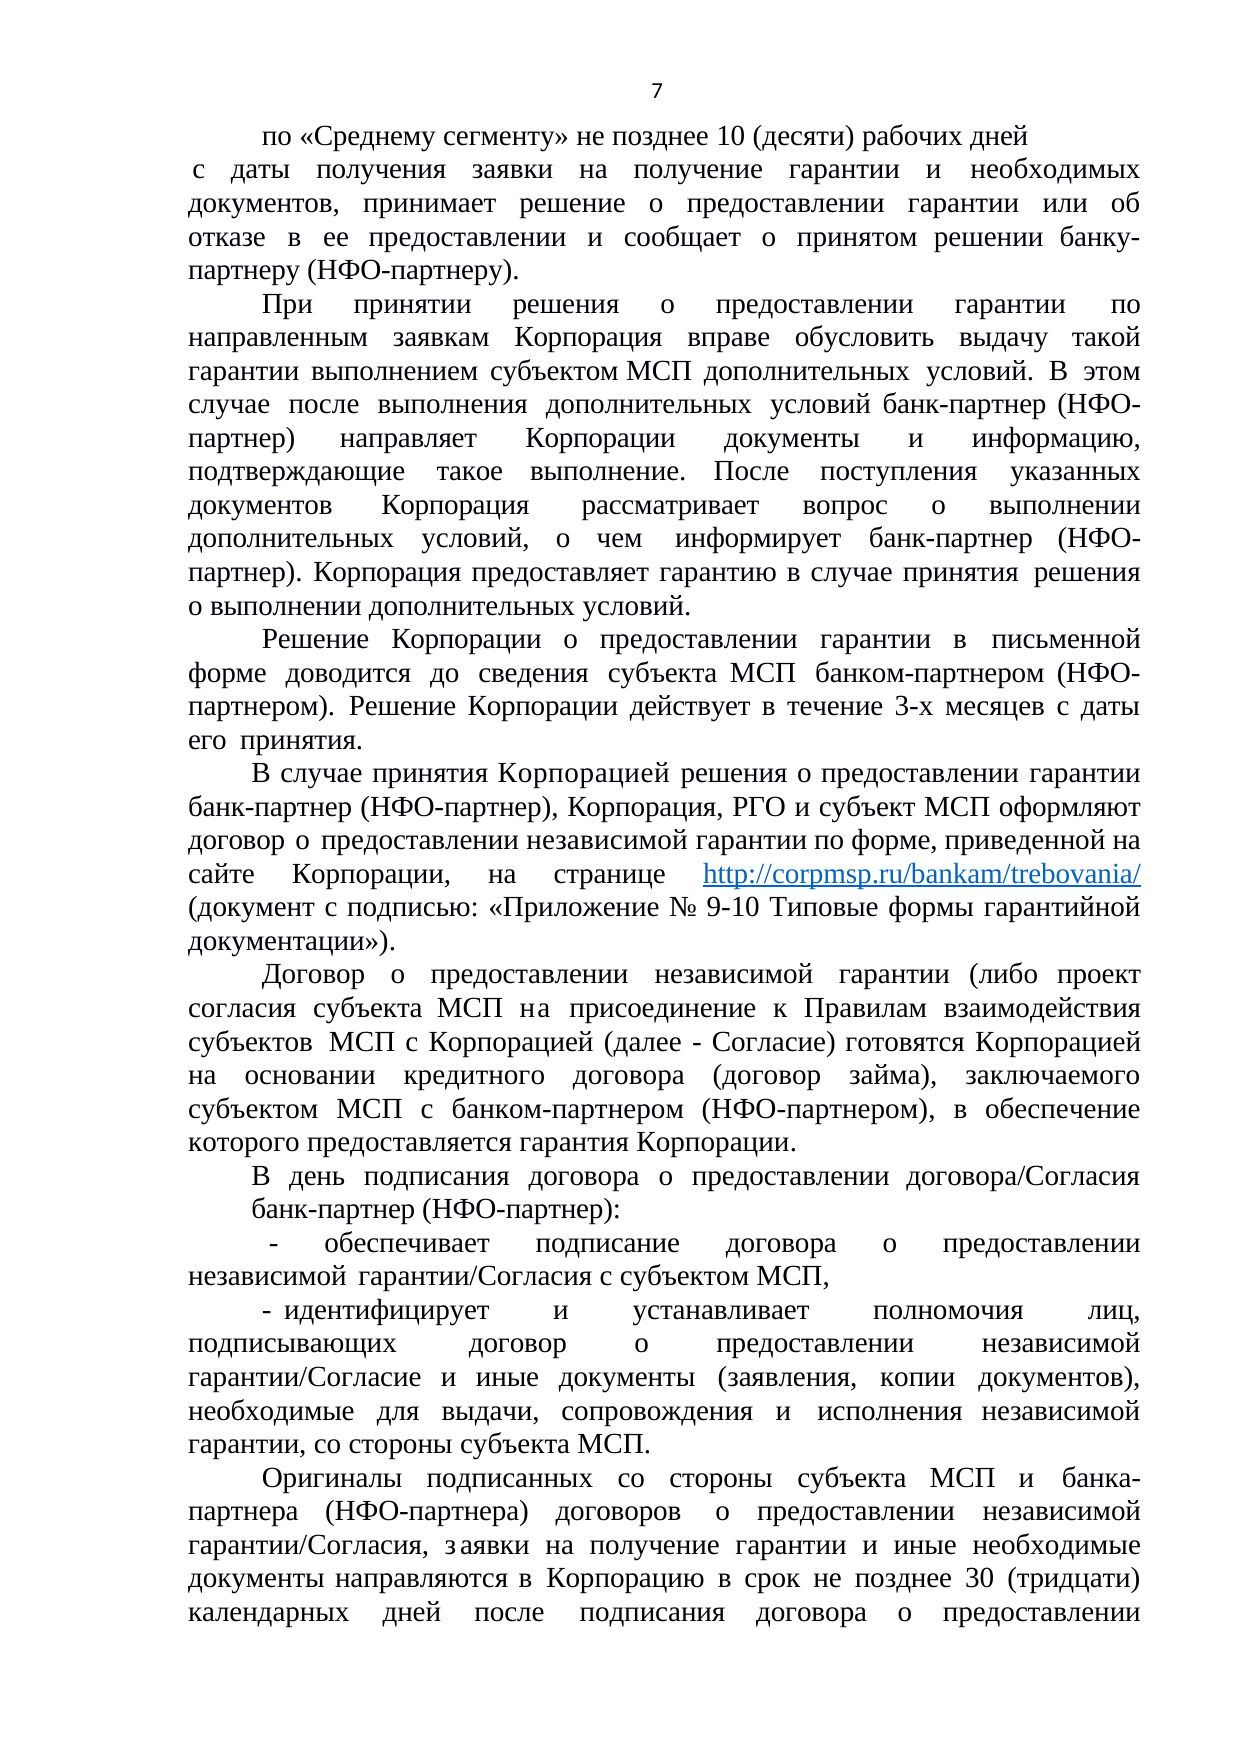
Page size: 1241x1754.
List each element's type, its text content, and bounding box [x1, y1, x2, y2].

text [188, 1460, 1141, 1627]
text Решение Корпорации о предоставлении гарантии в письменной форме доводится до сведения субъекта МСП банком-партнером (НФО-партнером). Решение Корпорации действует в течение 3-х месяцев с даты его принятия. [188, 621, 1141, 755]
text При принятии решения о предоставлении гарантии по направленным заявкам Корпорация вправе обусловить выдачу такой гарантии выполнением субъектом МСП дополнительных условий. В этом случае после выполнения дополнительных условий банк-партнер (НФО-партнер) направляет Корпорации документы и информацию, подтверждающие такое выполнение. После поступления указанных документов Корпорация рассматривает вопрос о выполнении дополнительных условий, о чем информирует банк-партнер (НФО-партнер). Корпорация предоставляет гарантию в случае принятия решения о выполнении дополнительных условий. [188, 286, 1141, 621]
text В день подписания договора о предоставлении договора/Согласия банк-партнер (НФО-партнер): [251, 1158, 1140, 1225]
text по «Среднему сегменту» не позднее 10 (десяти) рабочих дней [262, 118, 1152, 152]
text с даты получения заявки на получение гарантии и необходимых документов, принимает решение о предоставлении гарантии или об отказе в ее предоставлении и сообщает о принятом решении банку-партнеру (НФО-партнеру). [188, 152, 1141, 286]
text Договор о предоставлении независимой гарантии (либо проект согласия субъекта МСП на присоединение к Правилам взаимодействия субъектов МСП с Корпорацией (далее - Согласие) готовятся Корпорацией на основании кредитного договора (договор займа), заключаемого субъектом МСП с банком-партнером (НФО-партнером), в обеспечение которого предоставляется гарантия Корпорации. [188, 957, 1141, 1158]
list идентифицирует и устанавливает полномочия лиц, подписывающих договор о предоставлении независимой гарантии/Согласие и иные документы (заявления, копии документов), необходимые для выдачи, сопровождения и исполнения независимой гарантии, со стороны субъекта МСП. [188, 1292, 1140, 1460]
text - обеспечивает подписание договора о предоставлении независимой гарантии/Согласия с субъектом МСП, [188, 1225, 1141, 1292]
text В случае принятия Корпорацией решения о предоставлении гарантии банк-партнер (НФО-партнер), Корпорация, РГО и субъект МСП оформляют договор о предоставлении независимой гарантии по форме, приведенной на сайте Корпорации, на странице http://corpmsp.ru/bankam/trebovania/ (документ с подписью: «Приложение № 9-10 Типовые формы гарантийной документации»). [188, 755, 1141, 957]
